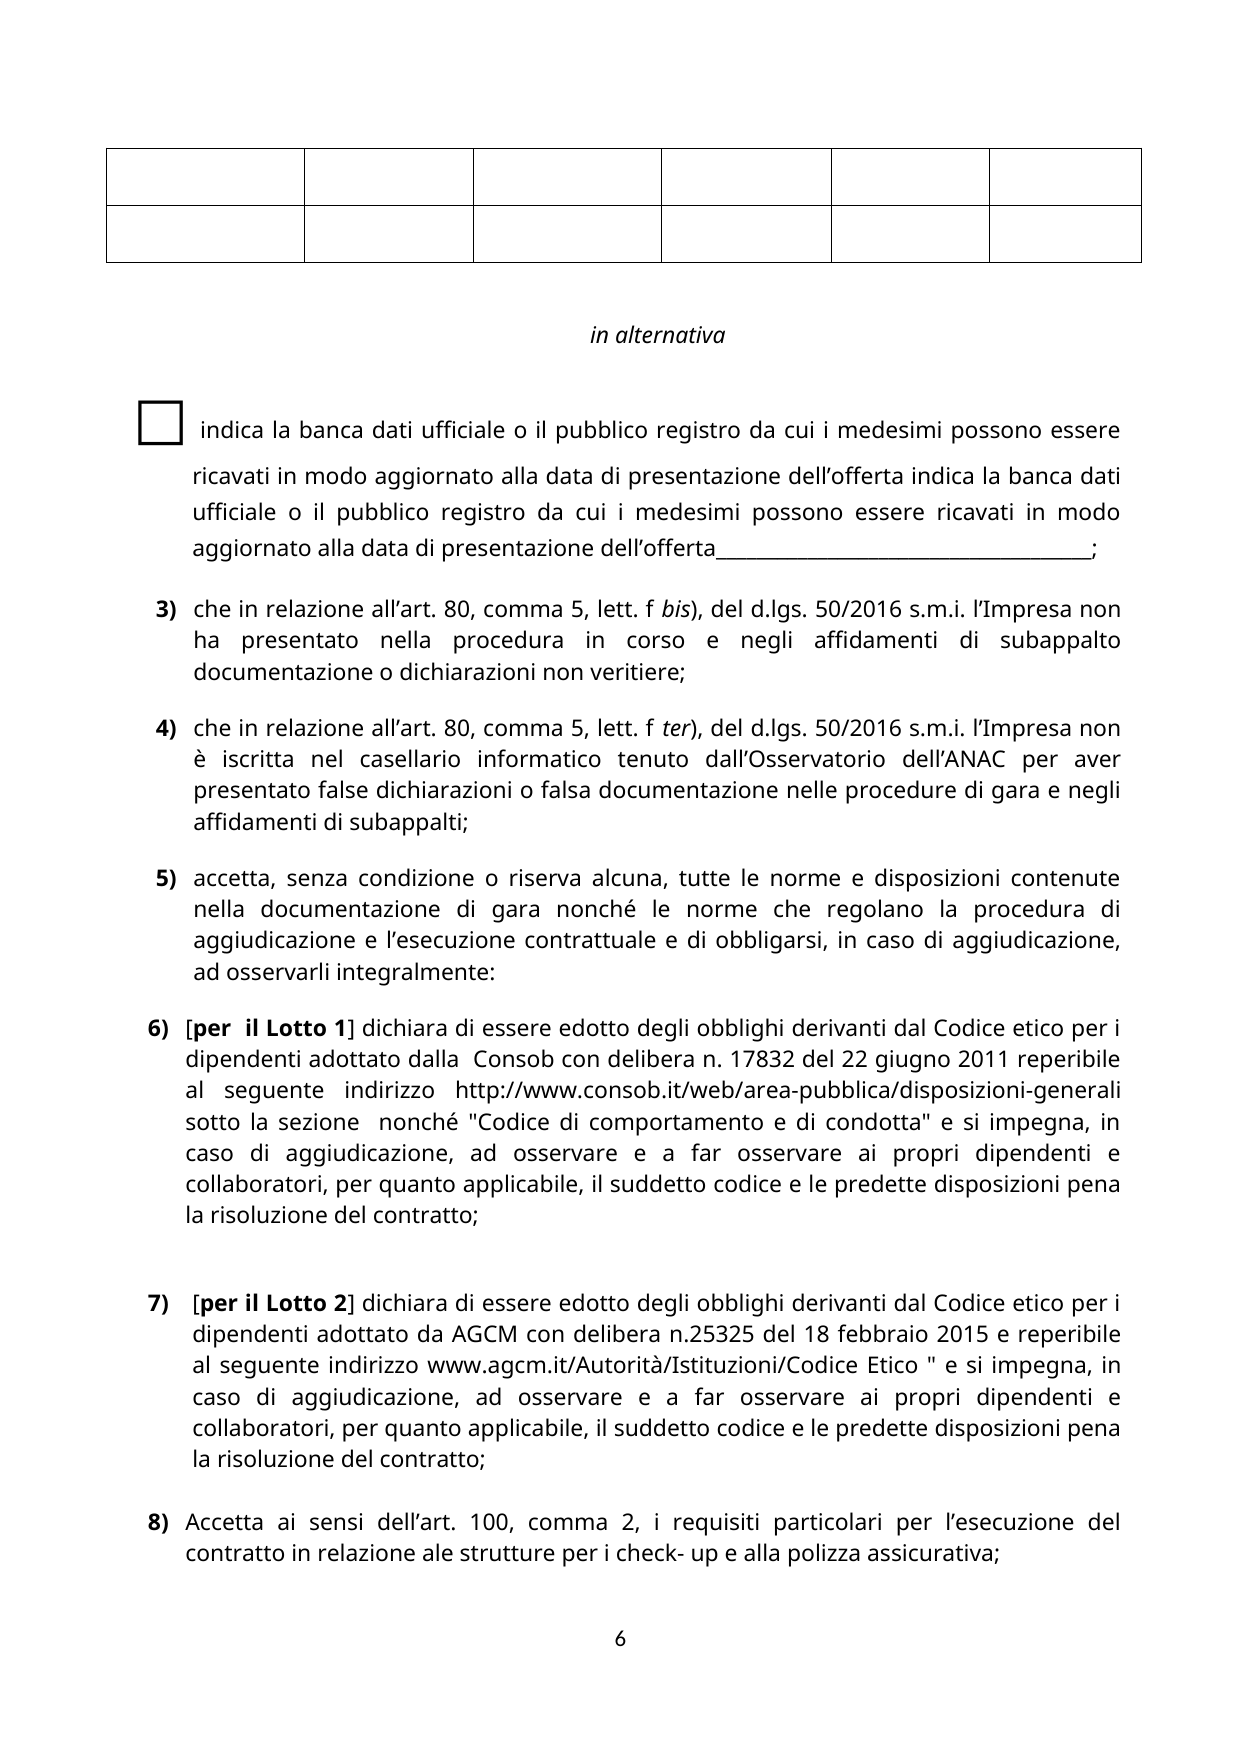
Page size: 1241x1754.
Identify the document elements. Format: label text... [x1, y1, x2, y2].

table_cell [107, 206, 304, 262]
list [per il Lotto 1] dichiara di essere edotto degli obblighi derivanti dal Codice etico per i dipendenti adottato dalla Consob con delibera n. 17832 del 22 giugno 2011 reperibile al seguente indirizzo http://www.consob.it/web/area-pubblica/disposizioni-generali sotto la sezione nonché "Codice di comportamento e di condotta" e si impegna, in caso di aggiudicazione, ad osservare e a far osservare ai propri dipendenti e collaboratori, per quanto applicabile, il suddetto codice e le predette disposizioni pena la risoluzione del contratto; [148, 1012, 1122, 1231]
table_cell [474, 149, 661, 204]
table_cell [662, 206, 831, 262]
list che in relazione all’art. 80, comma 5, lett. f ter), del d.lgs. 50/2016 s.m.i. l’Impresa non è iscritta nel casellario informatico tenuto dall’Osservatorio dell’ANAC per aver presentato false dichiarazioni o falsa documentazione nelle procedure di gara e negli affidamenti di subappalti; [156, 712, 1122, 837]
list Accetta ai sensi dell’art. 100, comma 2, i requisiti particolari per l’esecuzione del contratto in relazione ale strutture per i check- up e alla polizza assicurativa; [148, 1506, 1122, 1568]
list accetta, senza condizione o riserva alcuna, tutte le norme e disposizioni contenute nella documentazione di gara nonché le norme che regolano la procedura di aggiudicazione e l’esecuzione contrattuale e di obbligarsi, in caso di aggiudicazione, ad osservarli integralmente: [156, 862, 1122, 987]
table_cell [474, 206, 661, 262]
list che in relazione all’art. 80, comma 5, lett. f bis), del d.lgs. 50/2016 s.m.i. l’Impresa non ha presentato nella procedura in corso e negli affidamenti di subappalto documentazione o dichiarazioni non veritiere; [156, 593, 1122, 687]
list indica la banca dati ufficiale o il pubblico registro da cui i medesimi possono essere ricavati in modo aggiornato alla data di presentazione dell’offerta indica la banca dati ufficiale o il pubblico registro da cui i medesimi possono essere ricavati in modo aggiornato alla data di presentazione dell’offerta_____________________________________; [133, 376, 1122, 563]
table_cell [832, 149, 989, 204]
table_cell [662, 149, 831, 204]
text in alternativa [193, 319, 1122, 351]
table_cell [305, 149, 473, 204]
table_cell [107, 149, 304, 204]
table_cell [832, 206, 989, 262]
table_cell [990, 206, 1141, 262]
table_cell [990, 149, 1141, 204]
table_cell [305, 206, 473, 262]
list [per il Lotto 2] dichiara di essere edotto degli obblighi derivanti dal Codice etico per i dipendenti adottato da AGCM con delibera n.25325 del 18 febbraio 2015 e reperibile al seguente indirizzo www.agcm.it/Autorità/Istituzioni/Codice Etico " e si impegna, in caso di aggiudicazione, ad osservare e a far osservare ai propri dipendenti e collaboratori, per quanto applicabile, il suddetto codice e le predette disposizioni pena la risoluzione del contratto; [148, 1287, 1122, 1474]
